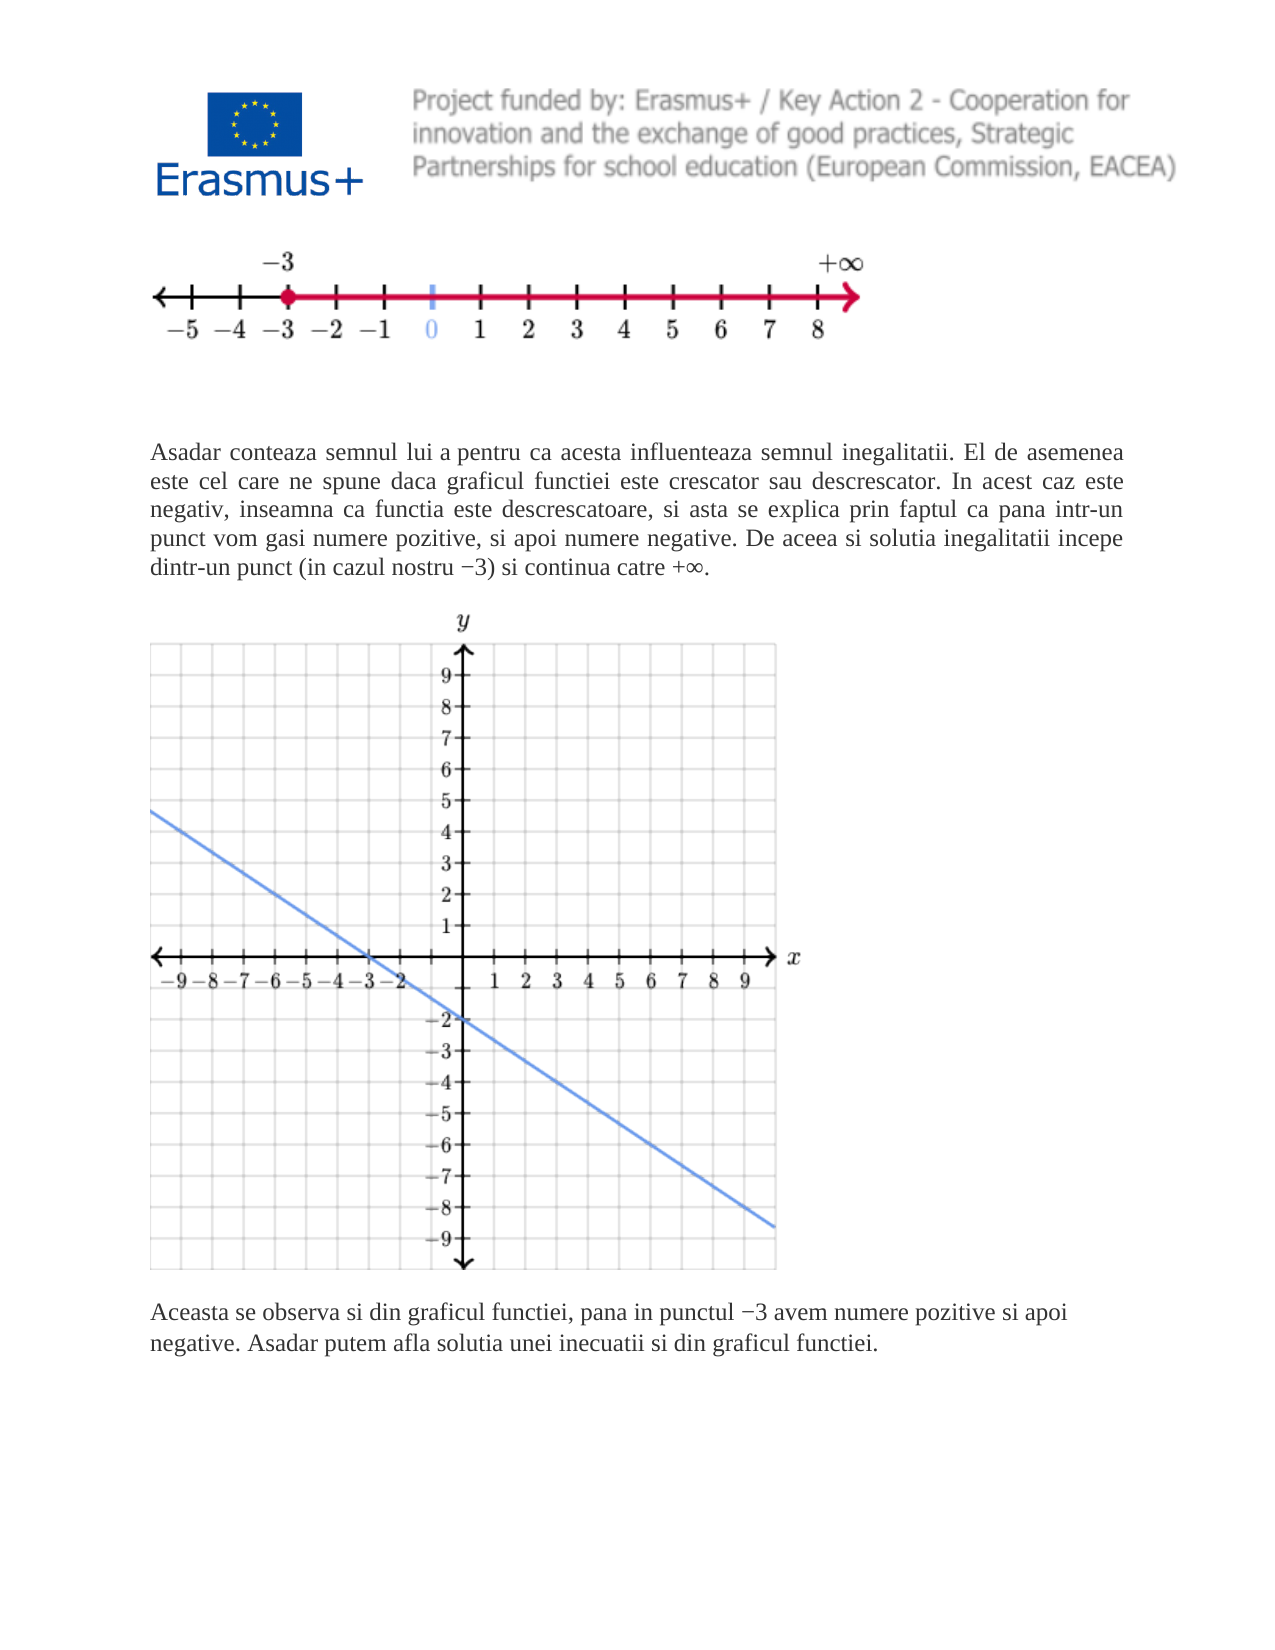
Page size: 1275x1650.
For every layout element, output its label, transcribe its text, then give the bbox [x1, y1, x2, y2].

picture [150, 605, 814, 1270]
text Aceasta se observa si din graficul functiei, pana in punctul −3 avem numere pozitive si apoi negative. Asadar putem afla solutia unei inecuatii si din graficul functiei. [150, 1297, 1125, 1357]
picture [403, 76, 1182, 186]
picture [150, 75, 365, 198]
text Asadar conteaza semnul lui a pentru ca acesta influenteaza semnul inegalitatii. El de asemenea este cel care ne spune daca graficul functiei este crescator sau descrescator. In acest caz este negativ, inseamna ca functia este descrescatoare, si asta se explica prin faptul ca pana intr-un punct vom gasi numere pozitive, si apoi numere negative. De aceea si solutia inegalitatii incepe dintr-un punct (in cazul nostru −3) si continua catre +∞. [150, 437, 1125, 581]
picture [150, 244, 882, 354]
